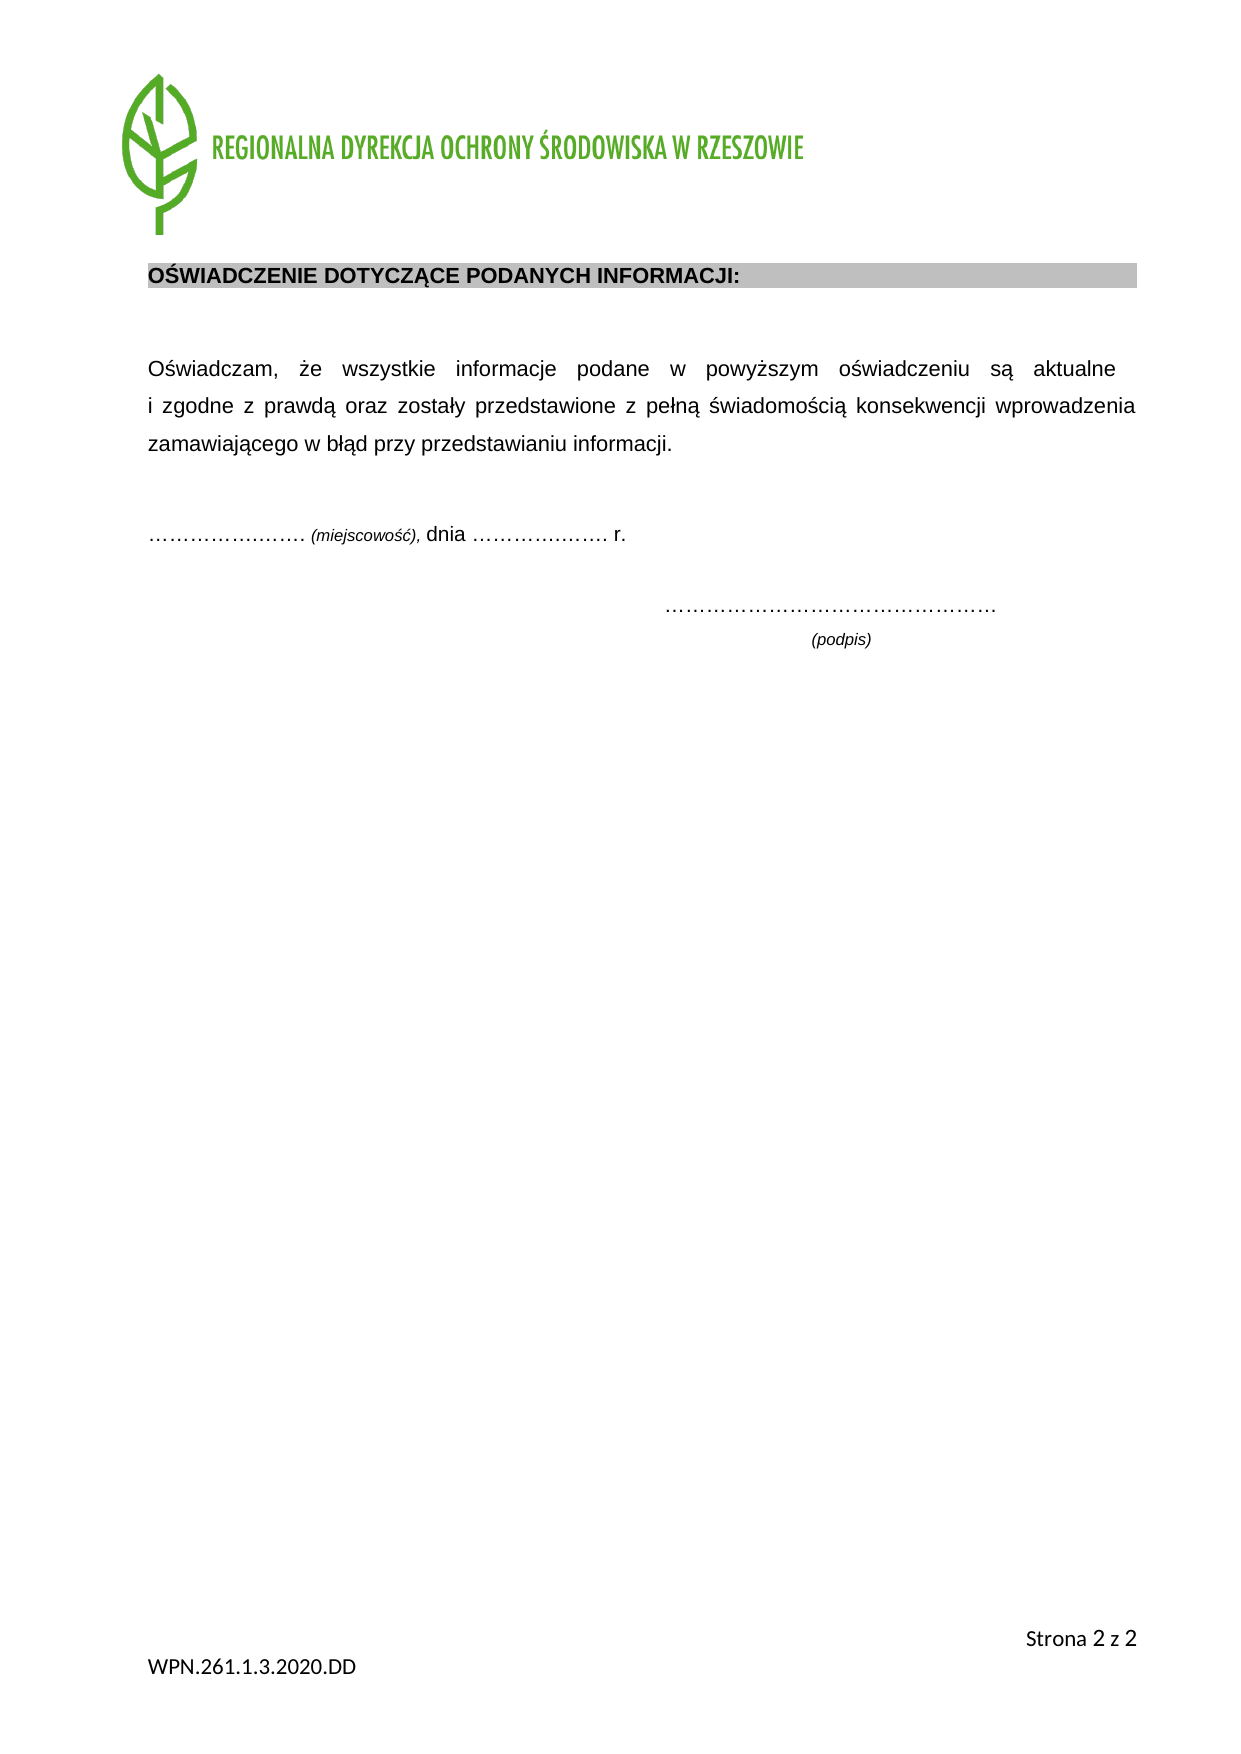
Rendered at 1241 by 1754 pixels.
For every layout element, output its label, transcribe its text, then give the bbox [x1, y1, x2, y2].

picture [118, 73, 823, 236]
text …………….……. (miejscowość), dnia ………….……. r. [148, 521, 1137, 545]
text OŚWIADCZENIE DOTYCZĄCE PODANYCH INFORMACJI: [148, 263, 1137, 288]
text Oświadczam, że wszystkie informacje podane w powyższym oświadczeniu są aktualne i zgodne z prawdą oraz zostały przedstawione z pełną świadomością konsekwencji wprowadzenia zamawiającego w błąd przy przedstawianiu informacji. [148, 355, 1137, 456]
text (podpis) [738, 629, 1137, 648]
text ………………………………………… [148, 593, 1137, 617]
